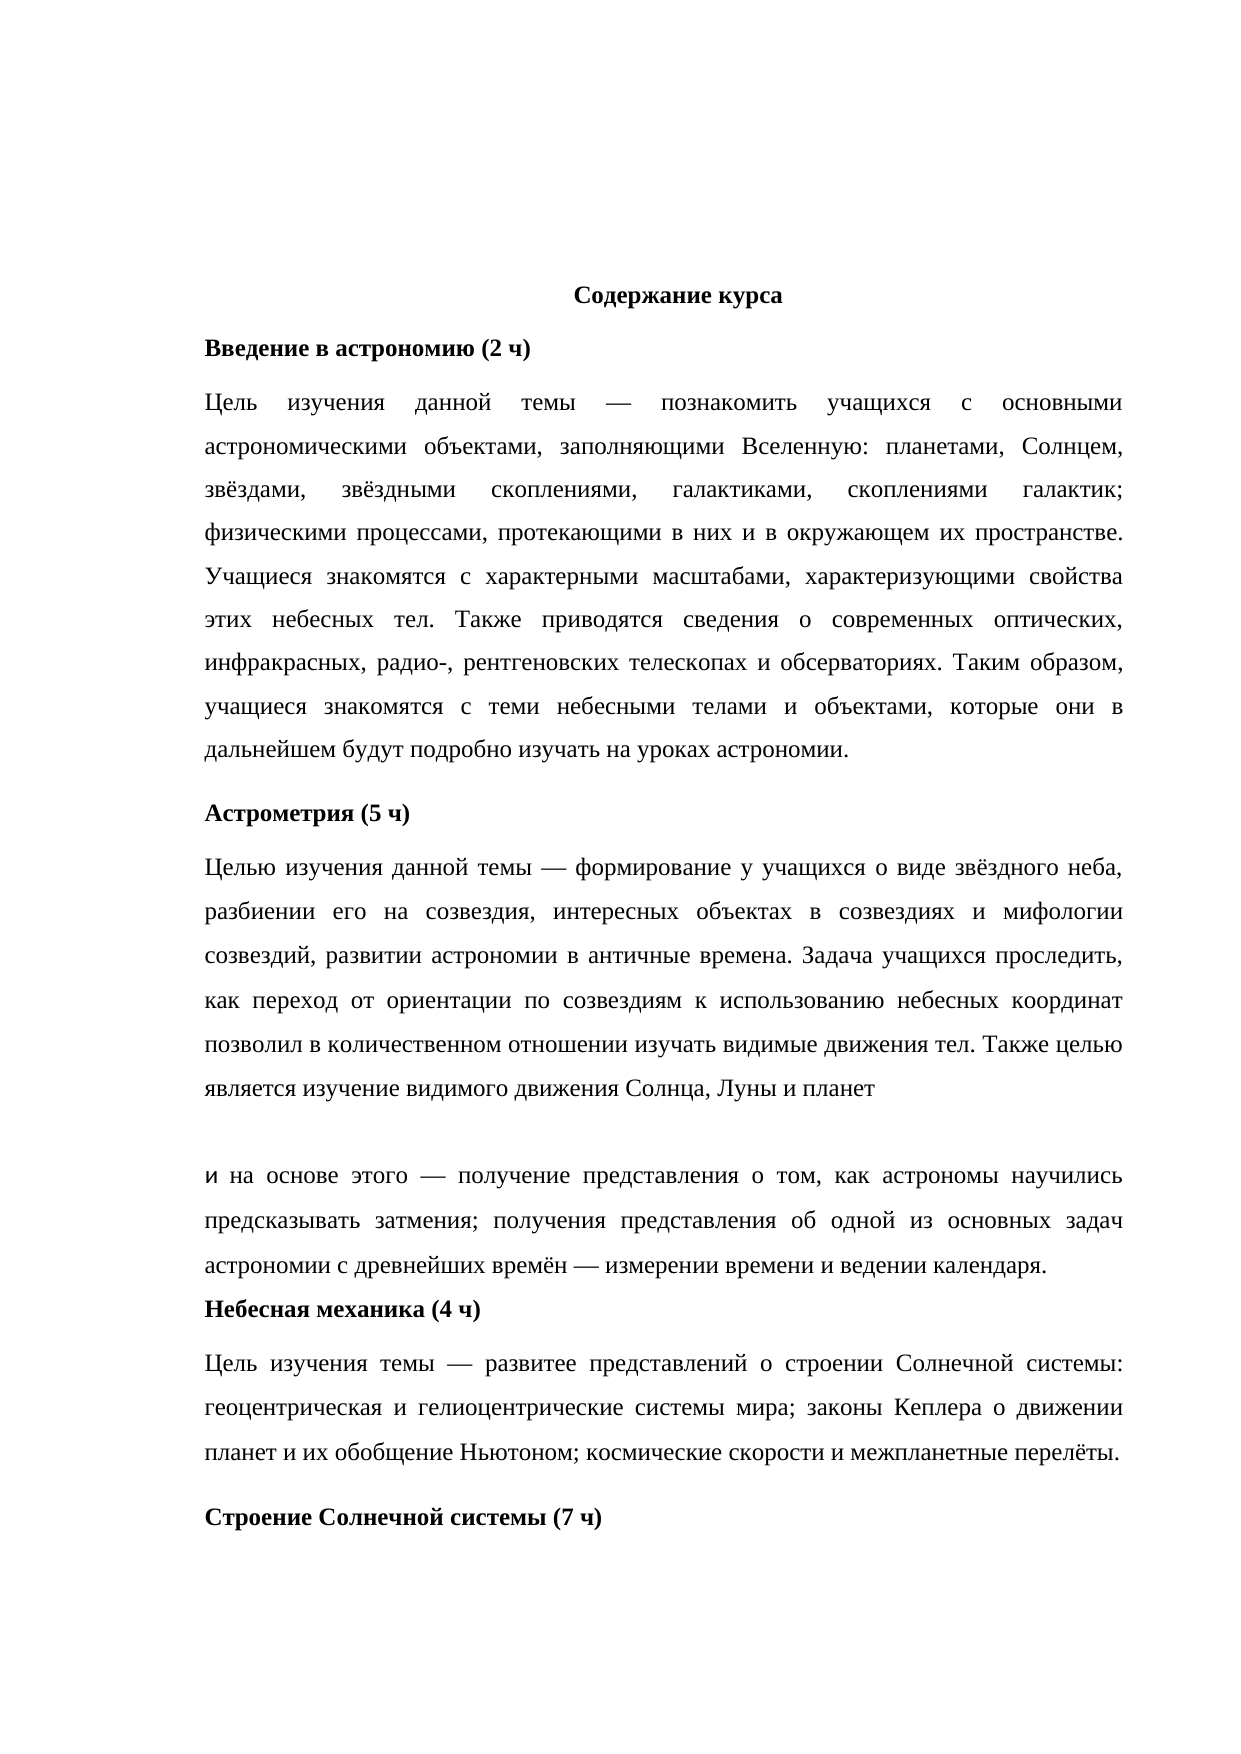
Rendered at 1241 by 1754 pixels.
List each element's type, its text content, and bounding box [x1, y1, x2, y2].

text Строение Солнечной системы (7 ч) [204, 1502, 1124, 1530]
text Содержание курса [204, 280, 1152, 308]
list на основе этого — получение представления о том, как астрономы научились предсказывать затмения; получения представления об одной из основных задач астрономии с древнейших времён — измерении времени и ведении календаря. [204, 1159, 1124, 1279]
text Астрометрия (5 ч) [204, 798, 1152, 827]
text Цель изучения данной темы — познакомить учащихся с основными астрономическими объектами, заполняющими Вселенную: планетами, Солнцем, звёздами, звёздными скоплениями, галактиками, скоплениями галактик; физическими процессами, протекающими в них и в окружающем их пространстве. Учащиеся знакомятся с характерными масштабами, характеризующими свойства этих небесных тел. Также приводятся сведения о современных оптических, инфракрасных, радио-, рентгеновских телескопах и обсерваториях. Таким образом, учащиеся знакомятся с теми небесными телами и объектами, которые они в дальнейшем будут подробно изучать на уроках астрономии. [204, 387, 1124, 763]
text Небесная механика (4 ч) [204, 1294, 1152, 1323]
text Цель изучения темы — развитее представлений о строении Солнечной системы: геоцентрическая и гелиоцентрические системы мира; законы Кеплера о движении планет и их обобщение Ньютоном; космические скорости и межпланетные перелёты. [204, 1348, 1124, 1465]
text Введение в астрономию (2 ч) [204, 333, 1152, 362]
text Целью изучения данной темы — формирование у учащихся о виде звёздного неба, разбиении его на созвездия, интересных объектах в созвездиях и мифологии созвездий, развитии астрономии в античные времена. Задача учащихся проследить, как переход от ориентации по созвездиям к использованию небесных координат позволил в количественном отношении изучать видимые движения тел. Также целью является изучение видимого движения Солнца, Луны и планет [204, 852, 1124, 1102]
